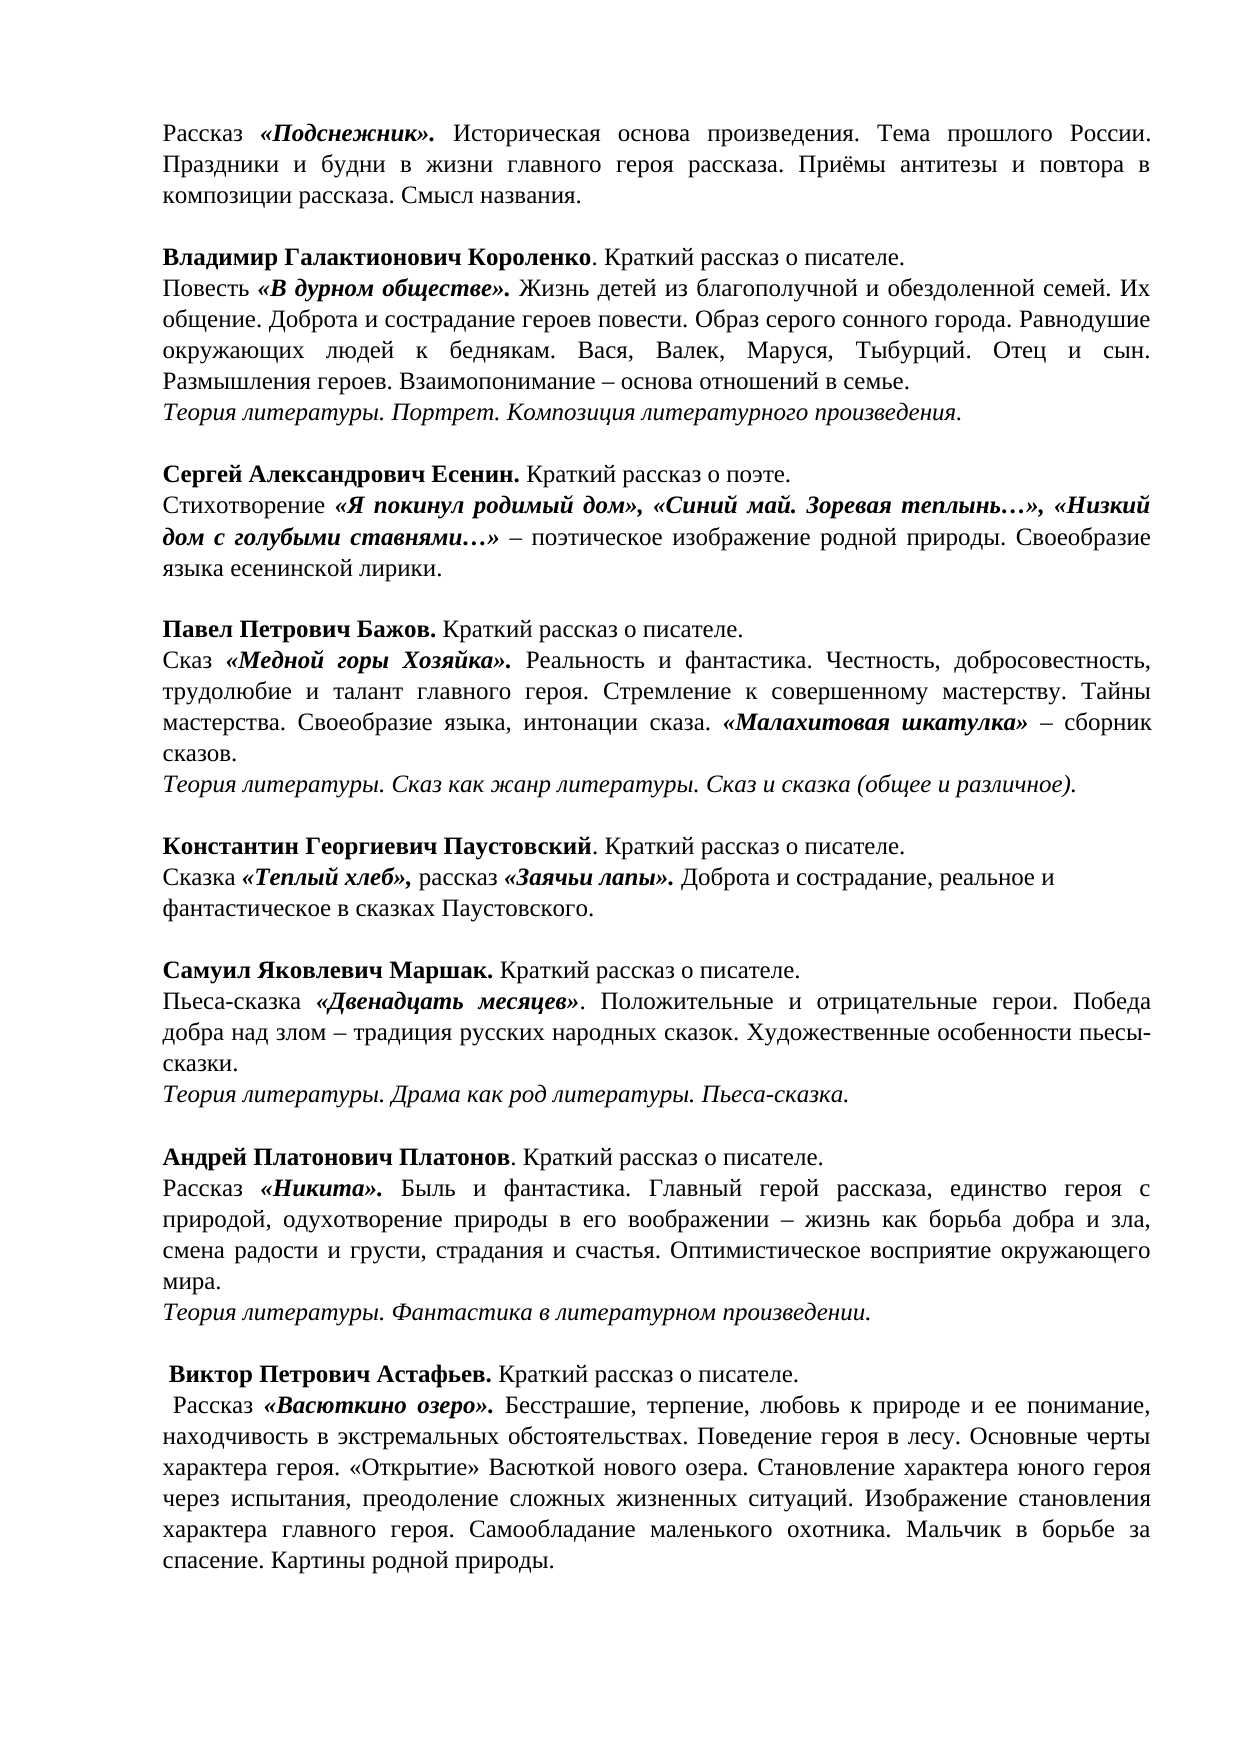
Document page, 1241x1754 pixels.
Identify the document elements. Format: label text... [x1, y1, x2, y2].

text Рассказ «Подснежник». Историческая основа произведения. Тема прошлого России. Праздники и будни в жизни главного героя рассказа. Приёмы антитезы и повтора в композиции рассказа. Смысл названия. [162, 118, 1152, 209]
text Павел Петрович Бажов. Краткий рассказ о писателе. [162, 614, 1152, 643]
text Пьеса-сказка «Двенадцать месяцев». Положительные и отрицательные герои. Победа добра над злом – традиция русских народных сказок. Художественные особенности пьесы-сказки. [162, 986, 1152, 1077]
text Сказ «Медной горы Хозяйка». Реальность и фантастика. Честность, добросовестность, трудолюбие и талант главного героя. Стремление к совершенному мастерству. Тайны мастерства. Своеобразие языка, интонации сказа. «Малахитовая шкатулка» – сборник сказов. [162, 645, 1152, 767]
text Теория литературы. Драма как род литературы. Пьеса-сказка. [162, 1079, 1152, 1108]
text Владимир Галактионович Короленко. Краткий рассказ о писателе. [162, 242, 1152, 271]
text Теория литературы. Портрет. Композиция литературного произведения. [162, 397, 1152, 426]
text Самуил Яковлевич Маршак. Краткий рассказ о писателе. [162, 955, 1152, 984]
text Стихотворение «Я покинул родимый дом», «Синий май. Зоревая теплынь…», «Низкий дом с голубыми ставнями…» – поэтическое изображение родной природы. Своеобразие языка есенинской лирики. [162, 491, 1152, 581]
text Повесть «В дурном обществе». Жизнь детей из благополучной и обездоленной семей. Их общение. Доброта и сострадание героев повести. Образ серого сонного города. Равнодушие окружающих людей к беднякам. Вася, Валек, Маруся, Тыбурций. Отец и сын. Размышления героев. Взаимопонимание – основа отношений в семье. [162, 273, 1152, 395]
text Сергей Александрович Есенин. Краткий рассказ о поэте. [162, 459, 1152, 488]
text Рассказ «Никита». Быль и фантастика. Главный герой рассказа, единство героя с природой, одухотворение природы в его воображении – жизнь как борьба добра и зла, смена радости и грусти, страдания и счастья. Оптимистическое восприятие окружающего мира. [162, 1173, 1152, 1294]
text Виктор Петрович Астафьев. Краткий рассказ о писателе. [162, 1359, 1152, 1388]
text Сказка «Теплый хлеб», рассказ «Заячьи лапы». Доброта и сострадание, реальное и фантастическое в сказках Паустовского. [162, 862, 1152, 922]
text Теория литературы. Сказ как жанр литературы. Сказ и сказка (общее и различное). [162, 769, 1152, 798]
text Рассказ «Васюткино озеро». Бесстрашие, терпение, любовь к природе и ее понимание, находчивость в экстремальных обстоятельствах. Поведение героя в лесу. Основные черты характера героя. «Открытие» Васюткой нового озера. Становление характера юного героя через испытания, преодоление сложных жизненных ситуаций. Изображение становления характера главного героя. Самообладание маленького охотника. Мальчик в борьбе за спасение. Картины родной природы. [162, 1390, 1152, 1574]
text Константин Георгиевич Паустовский. Краткий рассказ о писателе. [162, 831, 1152, 860]
text Андрей Платонович Платонов. Краткий рассказ о писателе. [162, 1142, 1152, 1170]
text Теория литературы. Фантастика в литературном произведении. [162, 1297, 1152, 1326]
